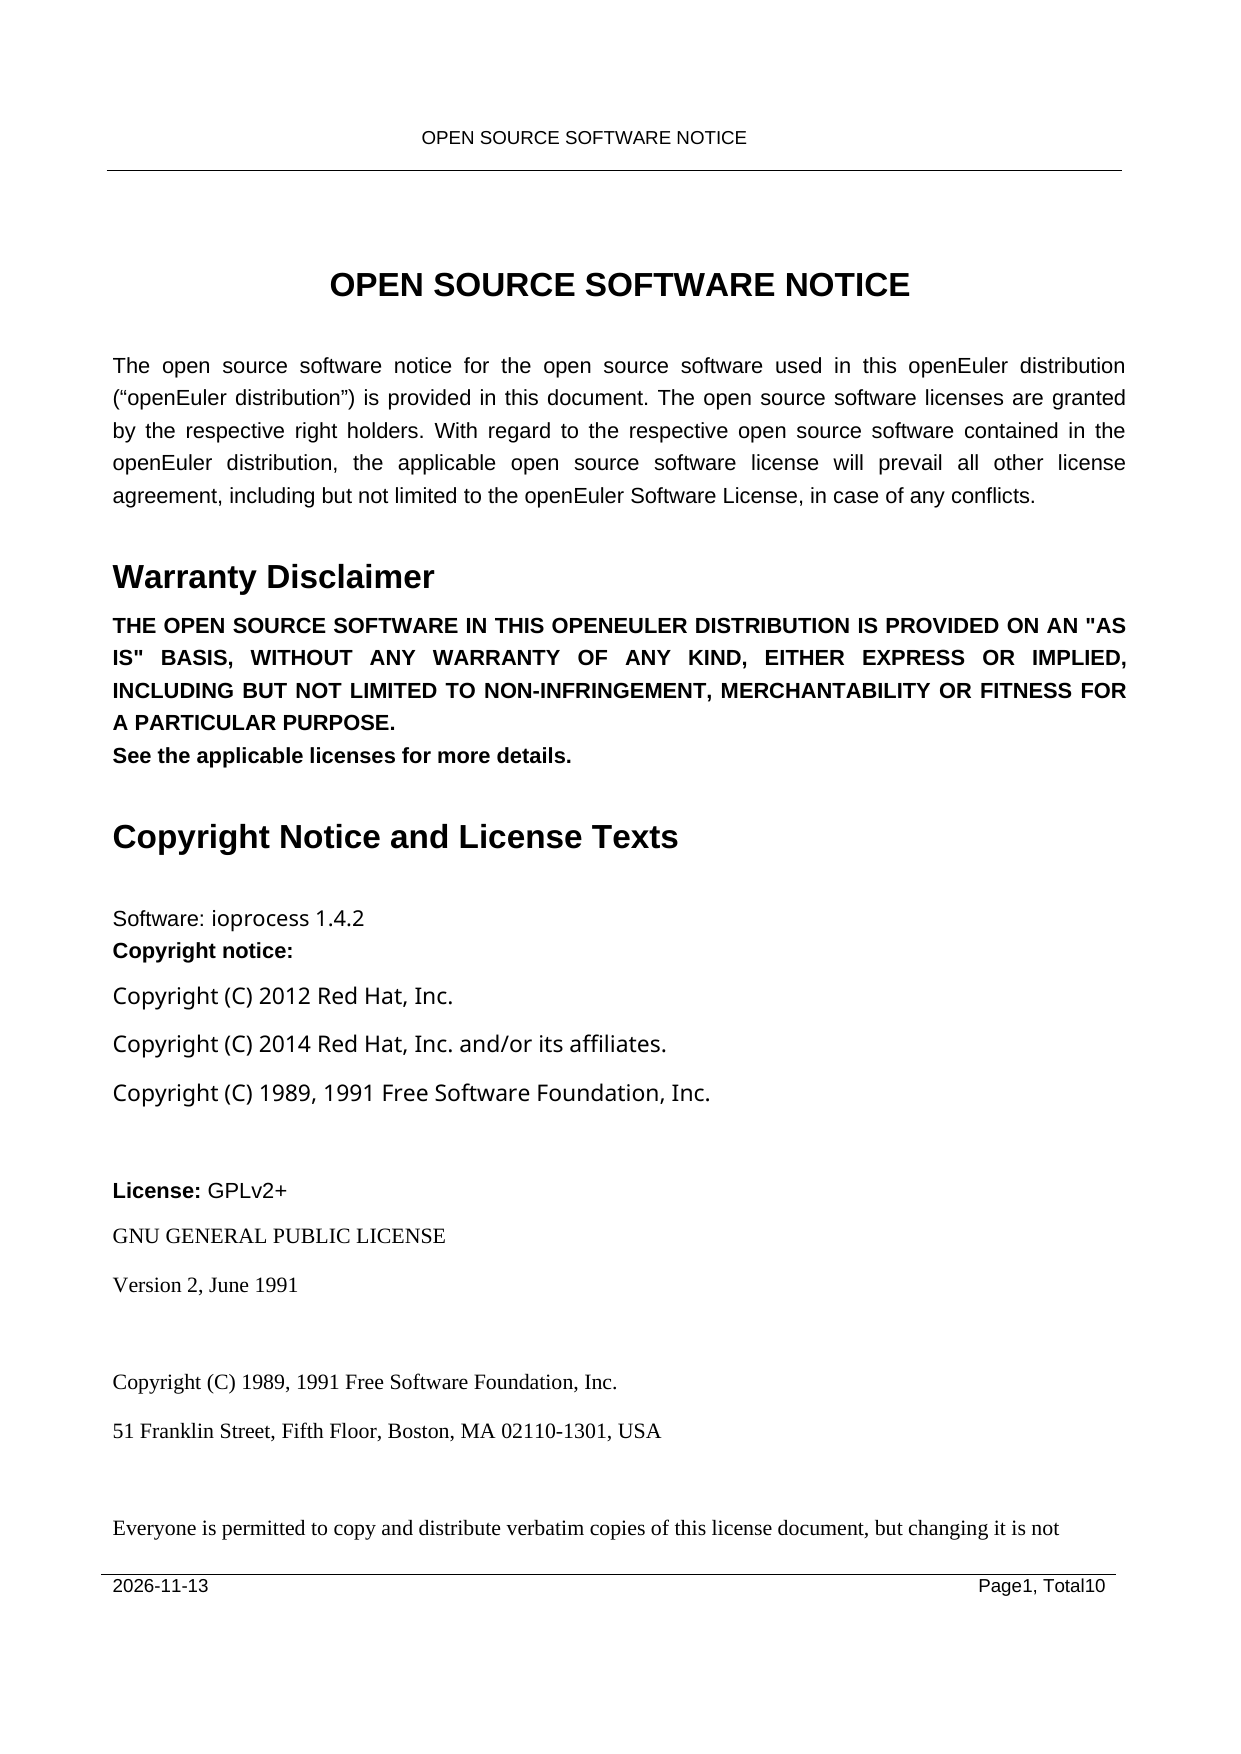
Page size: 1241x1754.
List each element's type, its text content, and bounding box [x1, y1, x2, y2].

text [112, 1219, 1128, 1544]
text Copyright Notice and License Texts [112, 804, 1128, 869]
text Warranty Disclaimer [112, 544, 1128, 609]
text License: GPLv2+ [112, 1174, 1128, 1207]
text Copyright (C) 2012 Red Hat, Inc. Copyright (C) 2014 Red Hat, Inc. and/or its affiliates. Copyright (C) 1989, 1991 Free Software Foundation, Inc. [112, 979, 1128, 1158]
text THE OPEN SOURCE SOFTWARE IN THIS OPENEULER DISTRIBUTION IS PROVIDED ON AN "AS IS" BASIS, WITHOUT ANY WARRANTY OF ANY KIND, EITHER EXPRESS OR IMPLIED, INCLUDING BUT NOT LIMITED TO NON-INFRINGEMENT, MERCHANTABILITY OR FITNESS FOR A PARTICULAR PURPOSE. See the applicable licenses for more details. [112, 609, 1128, 771]
text OPEN SOURCE SOFTWARE NOTICE [112, 251, 1128, 316]
text Software: ioprocess 1.4.2 [112, 901, 1128, 934]
text The open source software notice for the open source software used in this openEuler distribution (“openEuler distribution”) is provided in this document. The open source software licenses are granted by the respective right holders. With regard to the respective open source software contained in the openEuler distribution, the applicable open source software license will prevail all other license agreement, including but not limited to the openEuler Software License, in case of any conflicts. [112, 349, 1128, 511]
text Copyright notice: [112, 934, 1128, 966]
